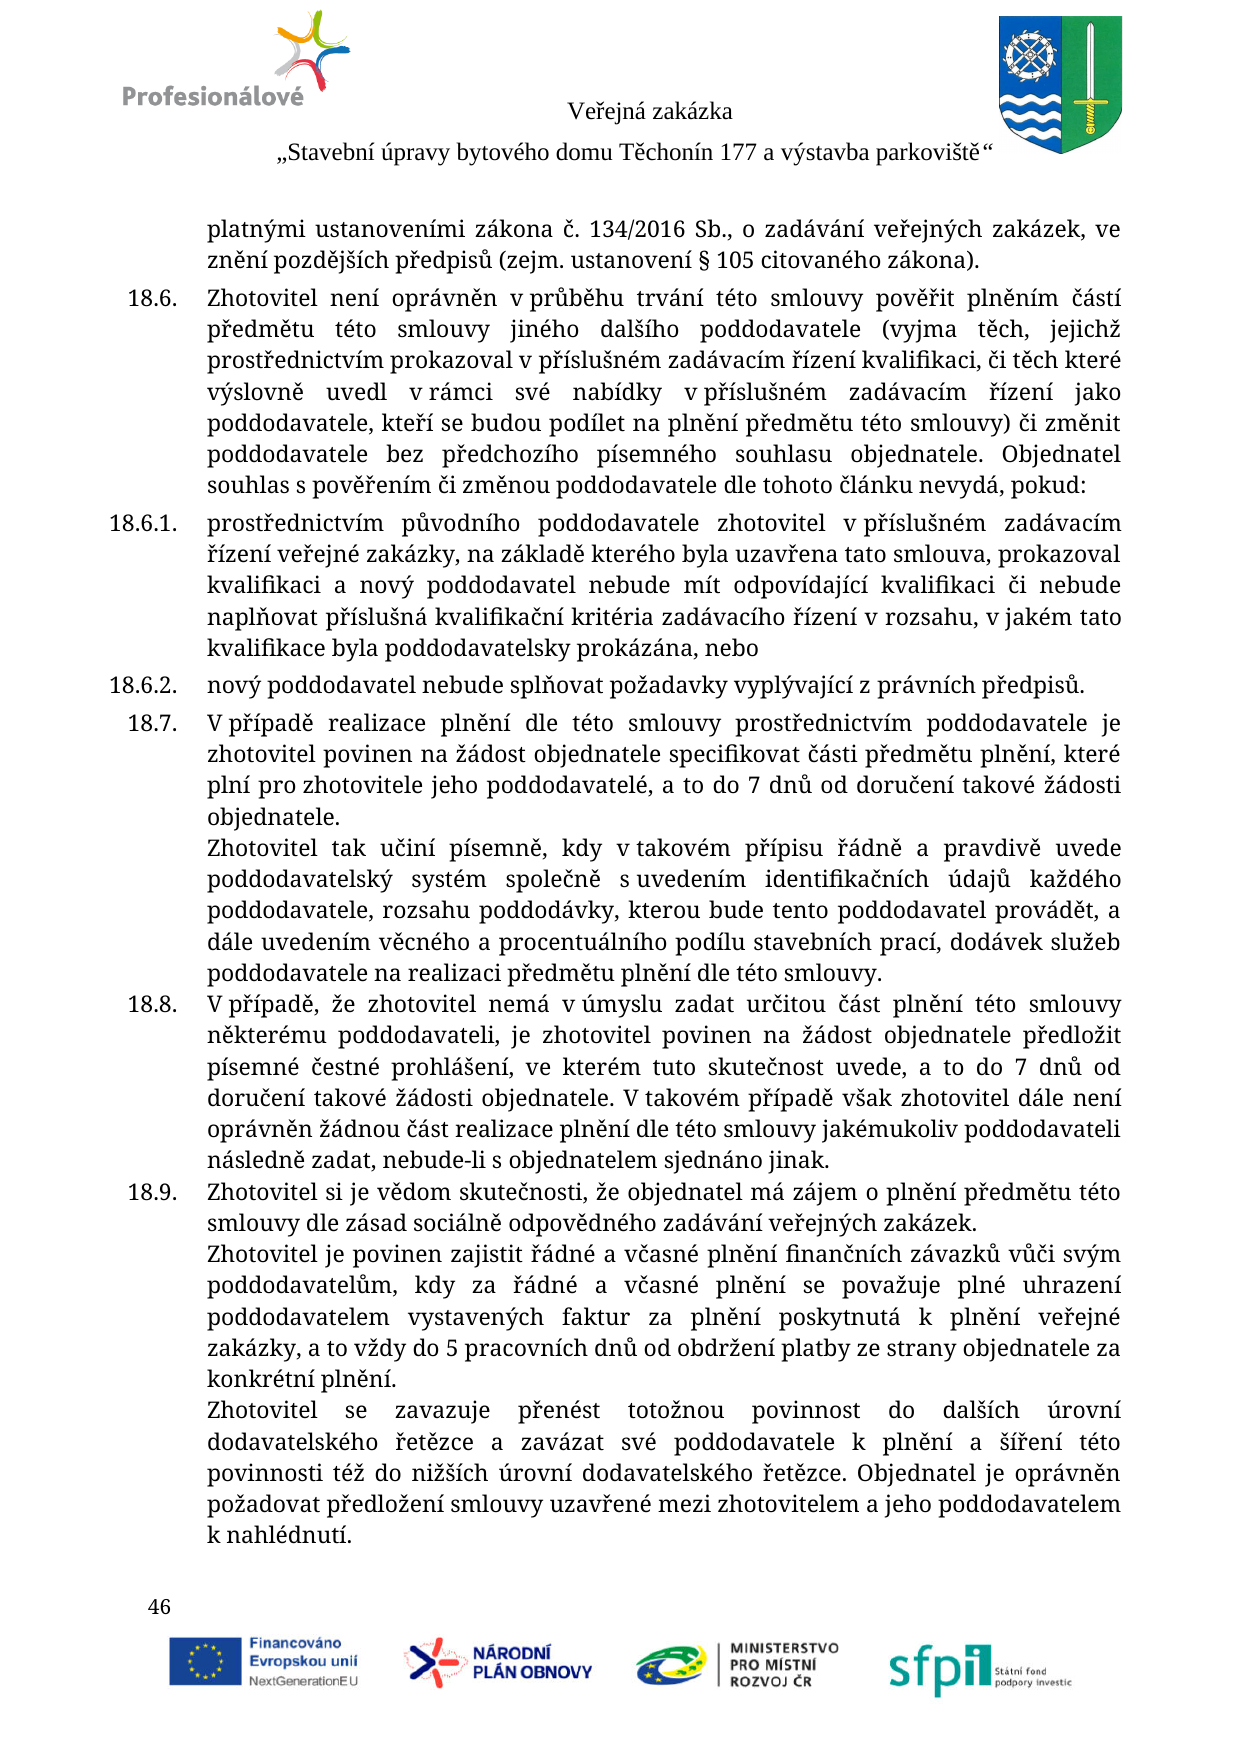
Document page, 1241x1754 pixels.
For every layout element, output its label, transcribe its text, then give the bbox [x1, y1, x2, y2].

list prostřednictvím původního poddodavatele zhotovitel v příslušném zadávacím řízení veřejné zakázky, na základě kterého byla uzavřena tato smlouva, prokazoval kvalifikaci a nový poddodavatel nebude mít odpovídající kvalifikaci či nebude naplňovat příslušná kvalifikační kritéria zadávacího řízení v rozsahu, v jakém tato kvalifikace byla poddodavatelsky prokázána, nebo [177, 507, 1122, 663]
list Zhotovitel si je vědom skutečnosti, že objednatel má zájem o plnění předmětu této smlouvy dle zásad sociálně odpovědného zadávání veřejných zakázek. [177, 1176, 1122, 1238]
list nový poddodavatel nebude splňovat požadavky vyplývající z právních předpisů. [177, 669, 1122, 701]
picture [999, 16, 1123, 154]
list Zhotovitel tak učiní písemně, kdy v takovém přípisu řádně a pravdivě uvede poddodavatelský systém společně s uvedením identifikačních údajů každého poddodavatele, rozsahu poddodávky, kterou bude tento poddodavatel provádět, a dále uvedením věcného a procentuálního podílu stavebních prací, dodávek služeb poddodavatele na realizaci předmětu plnění dle této smlouvy. [207, 832, 1122, 988]
list V případě realizace plnění dle této smlouvy prostřednictvím poddodavatele je zhotovitel povinen na žádost objednatele specifikovat části předmětu plnění, které plní pro zhotovitele jeho poddodavatelé, a to do 7 dnů od doručení takové žádosti objednatele. [177, 707, 1122, 832]
list V případě, že zhotovitel nemá v úmyslu zadat určitou část plnění této smlouvy některému poddodavateli, je zhotovitel povinen na žádost objednatele předložit písemné čestné prohlášení, ve kterém tuto skutečnost uvede, a to do 7 dnů od doručení takové žádosti objednatele. V takovém případě však zhotovitel dále není oprávněn žádnou část realizace plnění dle této smlouvy jakémukoliv poddodavateli následně zadat, nebude-li s objednatelem sjednáno jinak. [177, 988, 1122, 1176]
picture [105, 0, 363, 126]
list Zhotovitel není oprávněn v průběhu trvání této smlouvy pověřit plněním částí předmětu této smlouvy jiného dalšího poddodavatele (vyjma těch, jejichž prostřednictvím prokazoval v příslušném zadávacím řízení kvalifikaci, či těch které výslovně uvedl v rámci své nabídky v příslušném zadávacím řízení jako poddodavatele, kteří se budou podílet na plnění předmětu této smlouvy) či změnit poddodavatele bez předchozího písemného souhlasu objednatele. Objednatel souhlas s pověřením či změnou poddodavatele dle tohoto článku nevydá, pokud: [177, 282, 1122, 501]
list Zhotovitel je povinen zajistit řádné a včasné plnění finančních závazků vůči svým poddodavatelům, kdy za řádné a včasné plnění se považuje plné uhrazení poddodavatelem vystavených faktur za plnění poskytnutá k plnění veřejné zakázky, a to vždy do 5 pracovních dnů od obdržení platby ze strany objednatele za konkrétní plnění. [207, 1238, 1122, 1394]
list Zhotovitel se zavazuje přenést totožnou povinnost do dalších úrovní dodavatelského řetězce a zavázat své poddodavatele k plnění a šíření této povinnosti též do nižších úrovní dodavatelského řetězce. Objednatel je oprávněn požadovat předložení smlouvy uzavřené mezi zhotovitelem a jeho poddodavatelem k nahlédnutí. [207, 1394, 1122, 1551]
picture [118, 1600, 1123, 1718]
